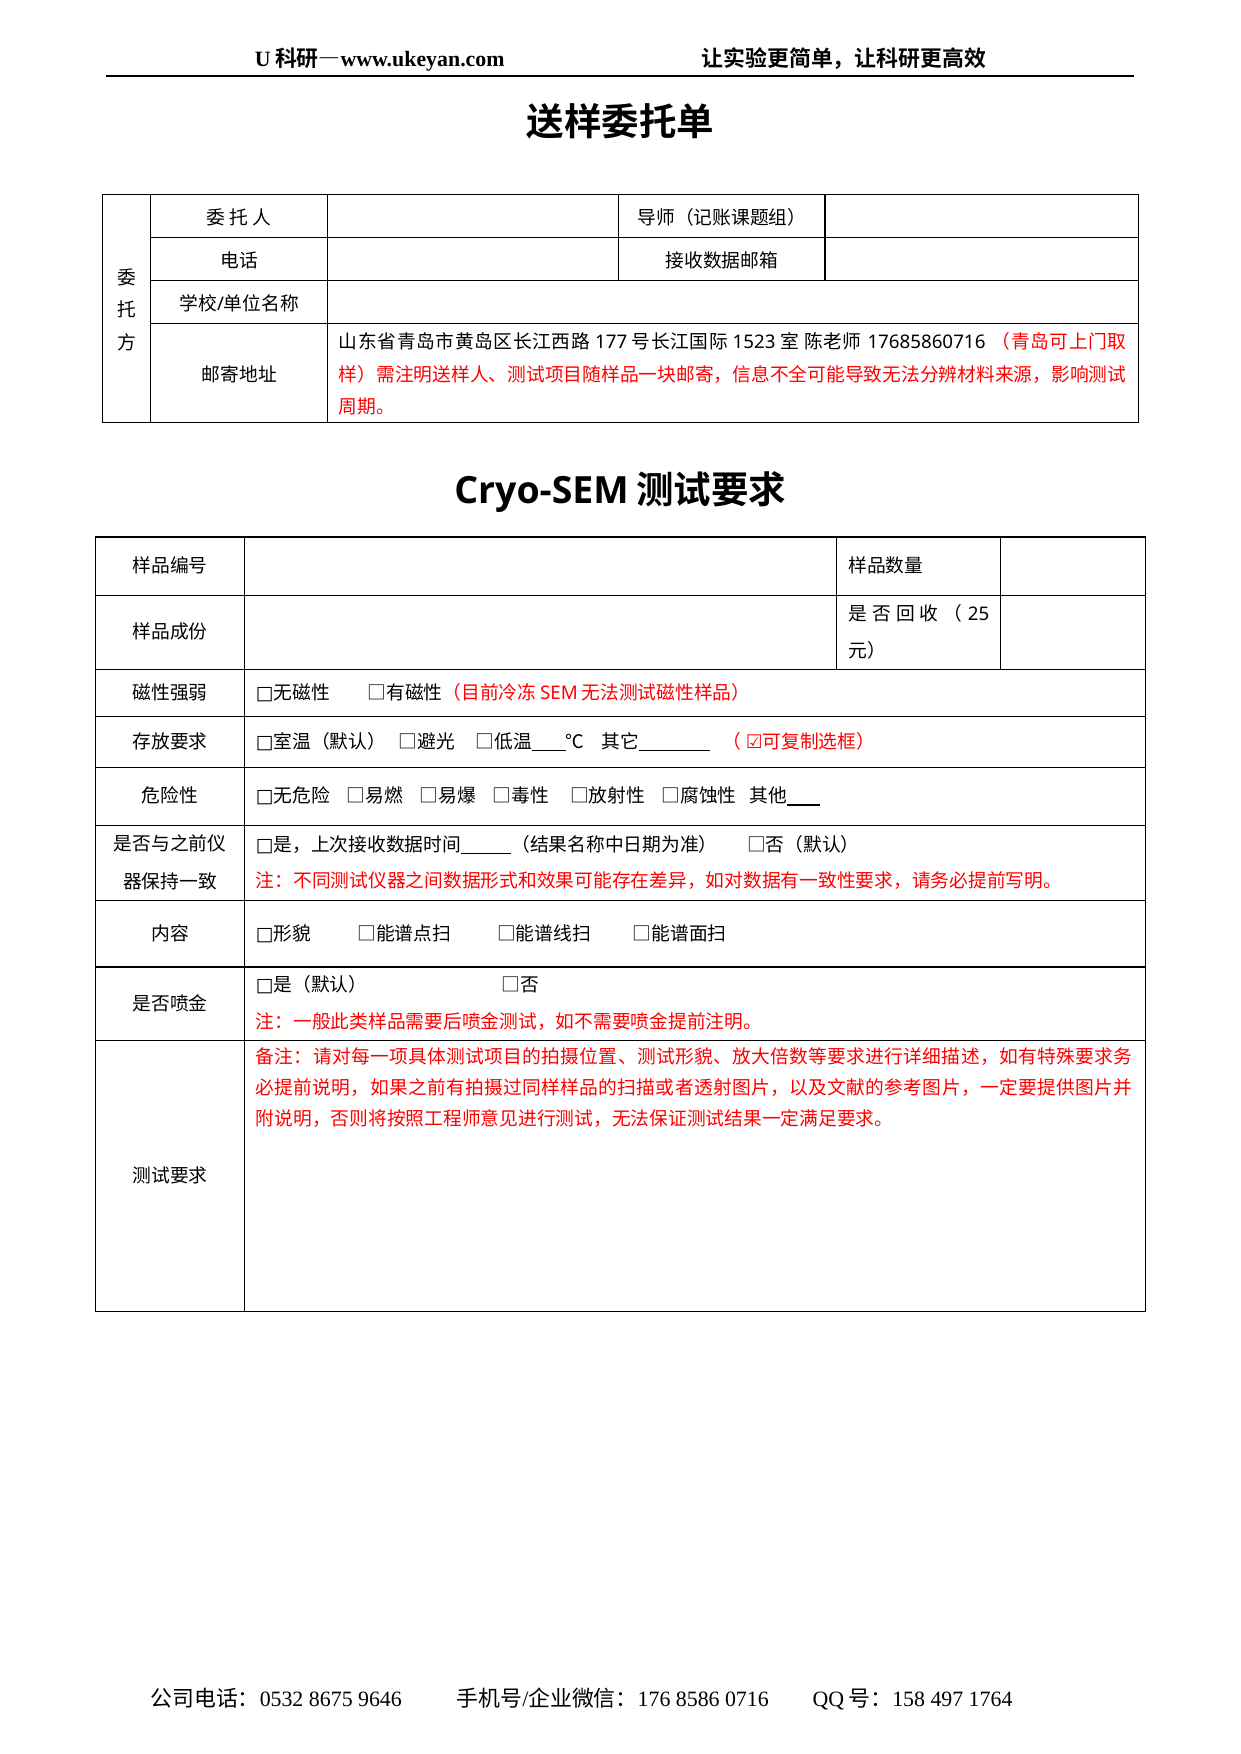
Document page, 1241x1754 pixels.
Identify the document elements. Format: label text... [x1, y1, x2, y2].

table_cell □无磁性 □有磁性（目前冷冻SEM无法测试磁性样品） [245, 670, 1145, 716]
table_header [328, 195, 618, 237]
table_header 委 托 人 [151, 195, 327, 237]
table_cell 是否回收（25元） [837, 596, 1000, 669]
table_header 导师（记账课题组） [619, 195, 824, 237]
table_cell 是否与之前仪器保持一致 [96, 826, 244, 900]
table_cell 电话 [151, 238, 327, 280]
text 送样委托单 [106, 86, 1134, 151]
table_cell [328, 281, 1138, 323]
table_cell [1001, 596, 1145, 669]
table_cell □形貌 □能谱点扫 □能谱线扫 □能谱面扫 [245, 901, 1145, 966]
table_cell 内容 [96, 901, 244, 966]
text Cryo-SEM测试要求 [106, 455, 1134, 520]
table_cell [826, 238, 1138, 280]
table_cell 是否喷金 [96, 968, 244, 1040]
table_cell 邮寄地址 [151, 324, 327, 422]
table_cell [328, 238, 618, 280]
table_header [826, 195, 1138, 237]
table_cell 测试要求 [96, 1041, 244, 1311]
table_cell 危险性 [96, 768, 244, 825]
table_cell □无危险 □易燃 □易爆 □毒性 □放射性 □腐蚀性 其他 [245, 768, 1145, 825]
table_cell 接收数据邮箱 [619, 238, 824, 280]
table_cell □是，上次接收数据时间 （结果名称中日期为准） □否（默认） 注：不同测试仪器之间数据形式和效果可能存在差异，如对数据有一致性要求，请务必提前写明。 [245, 826, 1145, 900]
table_cell 山东省青岛市黄岛区长江西路177号长江国际1523室 陈老师 17685860716 （青岛可上门取样）需注明送样人、测试项目随样品一块邮寄，信息不全可能导致无法分辨材料来源，影响测试周期。 [328, 324, 1138, 422]
table_cell □是（默认） □否 注：一般此类样品需要后喷金测试，如不需要喷金提前注明。 [245, 968, 1145, 1040]
table_header 委托方 [103, 195, 150, 422]
table_header 样品数量 [837, 538, 1000, 595]
table_cell 学校/单位名称 [151, 281, 327, 323]
table_cell 备注：请对每一项具体测试项目的拍摄位置、测试形貌、放大倍数等要求进行详细描述，如有特殊要求务必提前说明，如果之前有拍摄过同样样品的扫描或者透射图片，以及文献的参考图片，一定要提供图片并附说明，否则将按照工程师意见进行测试，无法保证测试结果一定满足要求。 [245, 1041, 1145, 1311]
table_cell □室温（默认） □避光 □低温 ℃ 其它 （ ☑可复制选框） [245, 717, 1145, 767]
table_cell 样品成份 [96, 596, 244, 669]
table_cell 存放要求 [96, 717, 244, 767]
table_header [1001, 538, 1145, 595]
table_header [245, 538, 836, 595]
table_cell [245, 596, 836, 669]
table_cell 磁性强弱 [96, 670, 244, 716]
table_header 样品编号 [96, 538, 244, 595]
